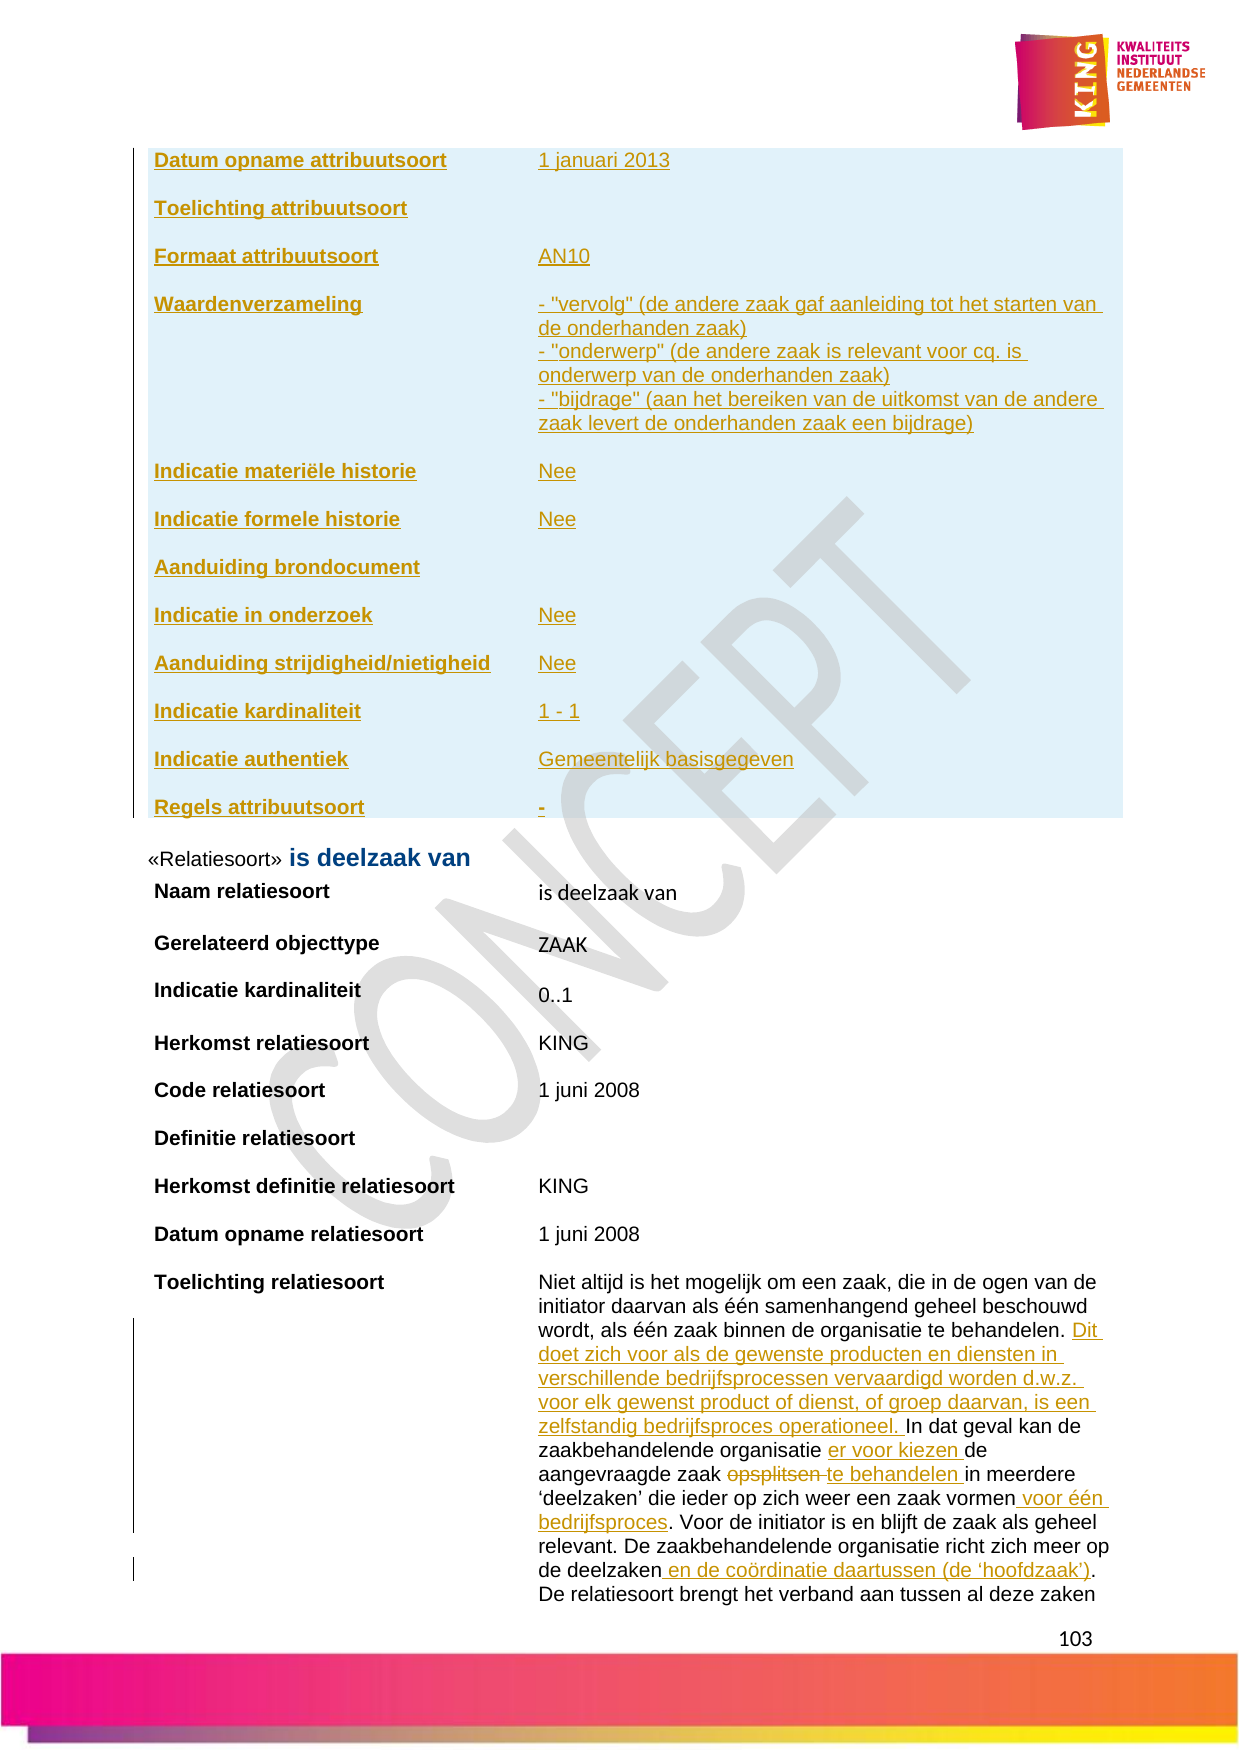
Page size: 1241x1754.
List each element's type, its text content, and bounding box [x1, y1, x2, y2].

picture [0, 1650, 1239, 1750]
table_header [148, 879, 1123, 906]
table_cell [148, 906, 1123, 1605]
text «Relatiesoort» is deelzaak van [148, 843, 1093, 872]
picture [1014, 33, 1206, 131]
